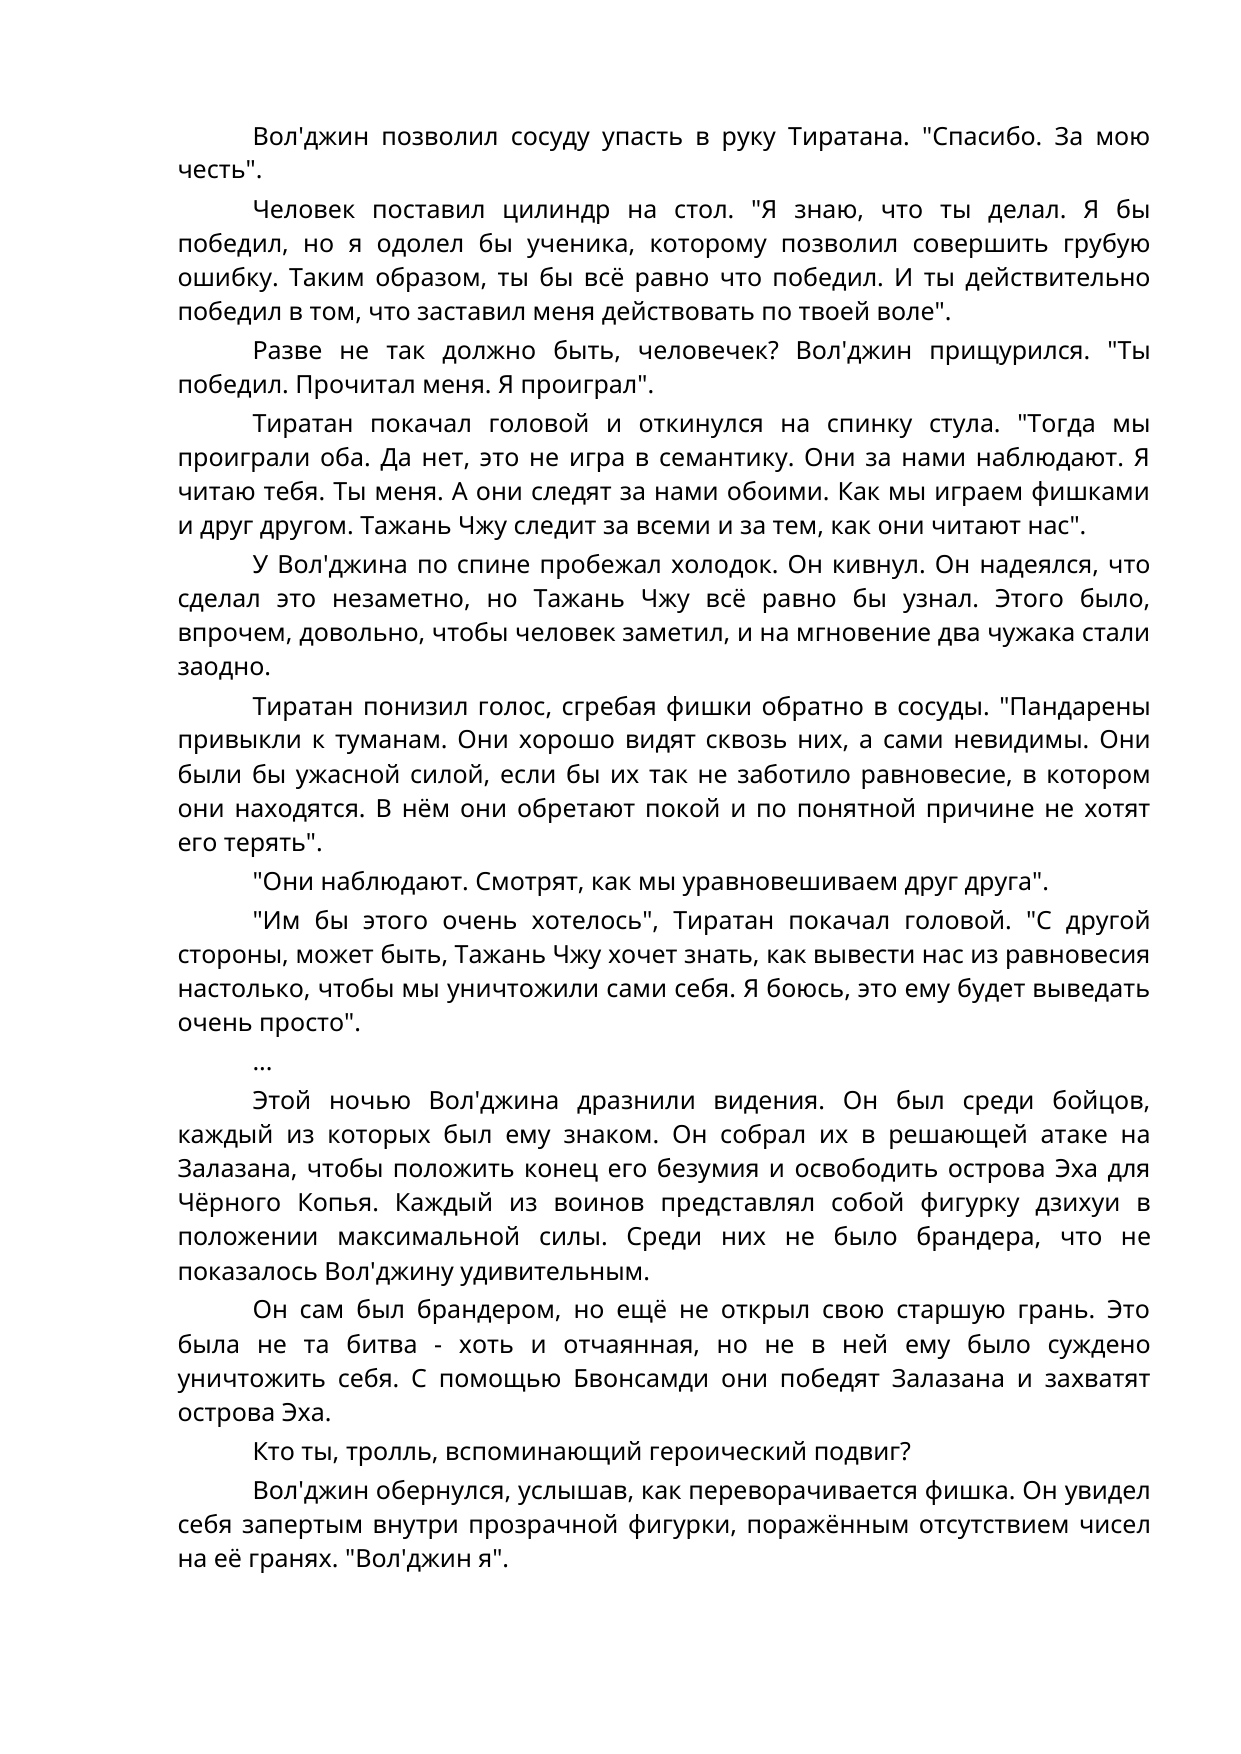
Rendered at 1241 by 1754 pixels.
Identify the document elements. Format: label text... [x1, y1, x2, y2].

text Этой ночью Вол'джина дразнили видения. Он был среди бойцов, каждый из которых был ему знаком. Он собрал их в решающей атаке на Залазана, чтобы положить конец его безумия и освободить острова Эха для Чёрного Копья. Каждый из воинов представлял собой фигурку дзихуи в положении максимальной силы. Среди них не было брандера, что не показалось Вол'джину удивительным. [177, 1083, 1152, 1287]
text Тиратан покачал головой и откинулся на спинку стула. "Тогда мы проиграли оба. Да нет, это не игра в семантику. Они за нами наблюдают. Я читаю тебя. Ты меня. А они следят за нами обоими. Как мы играем фишками и друг другом. Тажань Чжу следит за всеми и за тем, как они читают нас". [177, 406, 1152, 542]
text Тиратан понизил голос, сгребая фишки обратно в сосуды. "Пандарены привыкли к туманам. Они хорошо видят сквозь них, а сами невидимы. Они были бы ужасной силой, если бы их так не заботило равновесие, в котором они находятся. В нём они обретают покой и по понятной причине не хотят его терять". [177, 688, 1152, 858]
text Разве не так должно быть, человечек? Вол'джин прищурился. "Ты победил. Прочитал меня. Я проиграл". [177, 332, 1152, 401]
text Кто ты, тролль, вспоминающий героический подвиг? [177, 1433, 1152, 1467]
text Вол'джин позволил сосуду упасть в руку Тиратана. "Спасибо. За мою честь". [177, 118, 1152, 186]
text "Им бы этого очень хотелось", Тиратан покачал головой. "С другой стороны, может быть, Тажань Чжу хочет знать, как вывести нас из равновесия настолько, чтобы мы уничтожили сами себя. Я боюсь, это ему будет выведать очень просто". [177, 902, 1152, 1039]
text Человек поставил цилиндр на стол. "Я знаю, что ты делал. Я бы победил, но я одолел бы ученика, которому позволил совершить грубую ошибку. Таким образом, ты бы всё равно что победил. И ты действительно победил в том, что заставил меня действовать по твоей воле". [177, 191, 1152, 327]
text "Они наблюдают. Смотрят, как мы уравновешиваем друг друга". [177, 863, 1152, 897]
text Он сам был брандером, но ещё не открыл свою старшую грань. Это была не та битва - хоть и отчаянная, но не в ней ему было суждено уничтожить себя. С помощью Бвонсамди они победят Залазана и захватят острова Эха. [177, 1292, 1152, 1428]
text Вол'джин обернулся, услышав, как переворачивается фишка. Он увидел себя запертым внутри прозрачной фигурки, поражённым отсутствием чисел на её гранях. "Вол'джин я". [177, 1472, 1152, 1575]
text У Вол'джина по спине пробежал холодок. Он кивнул. Он надеялся, что сделал это незаметно, но Тажань Чжу всё равно бы узнал. Этого было, впрочем, довольно, чтобы человек заметил, и на мгновение два чужака стали заодно. [177, 547, 1152, 683]
text ... [177, 1044, 1152, 1078]
